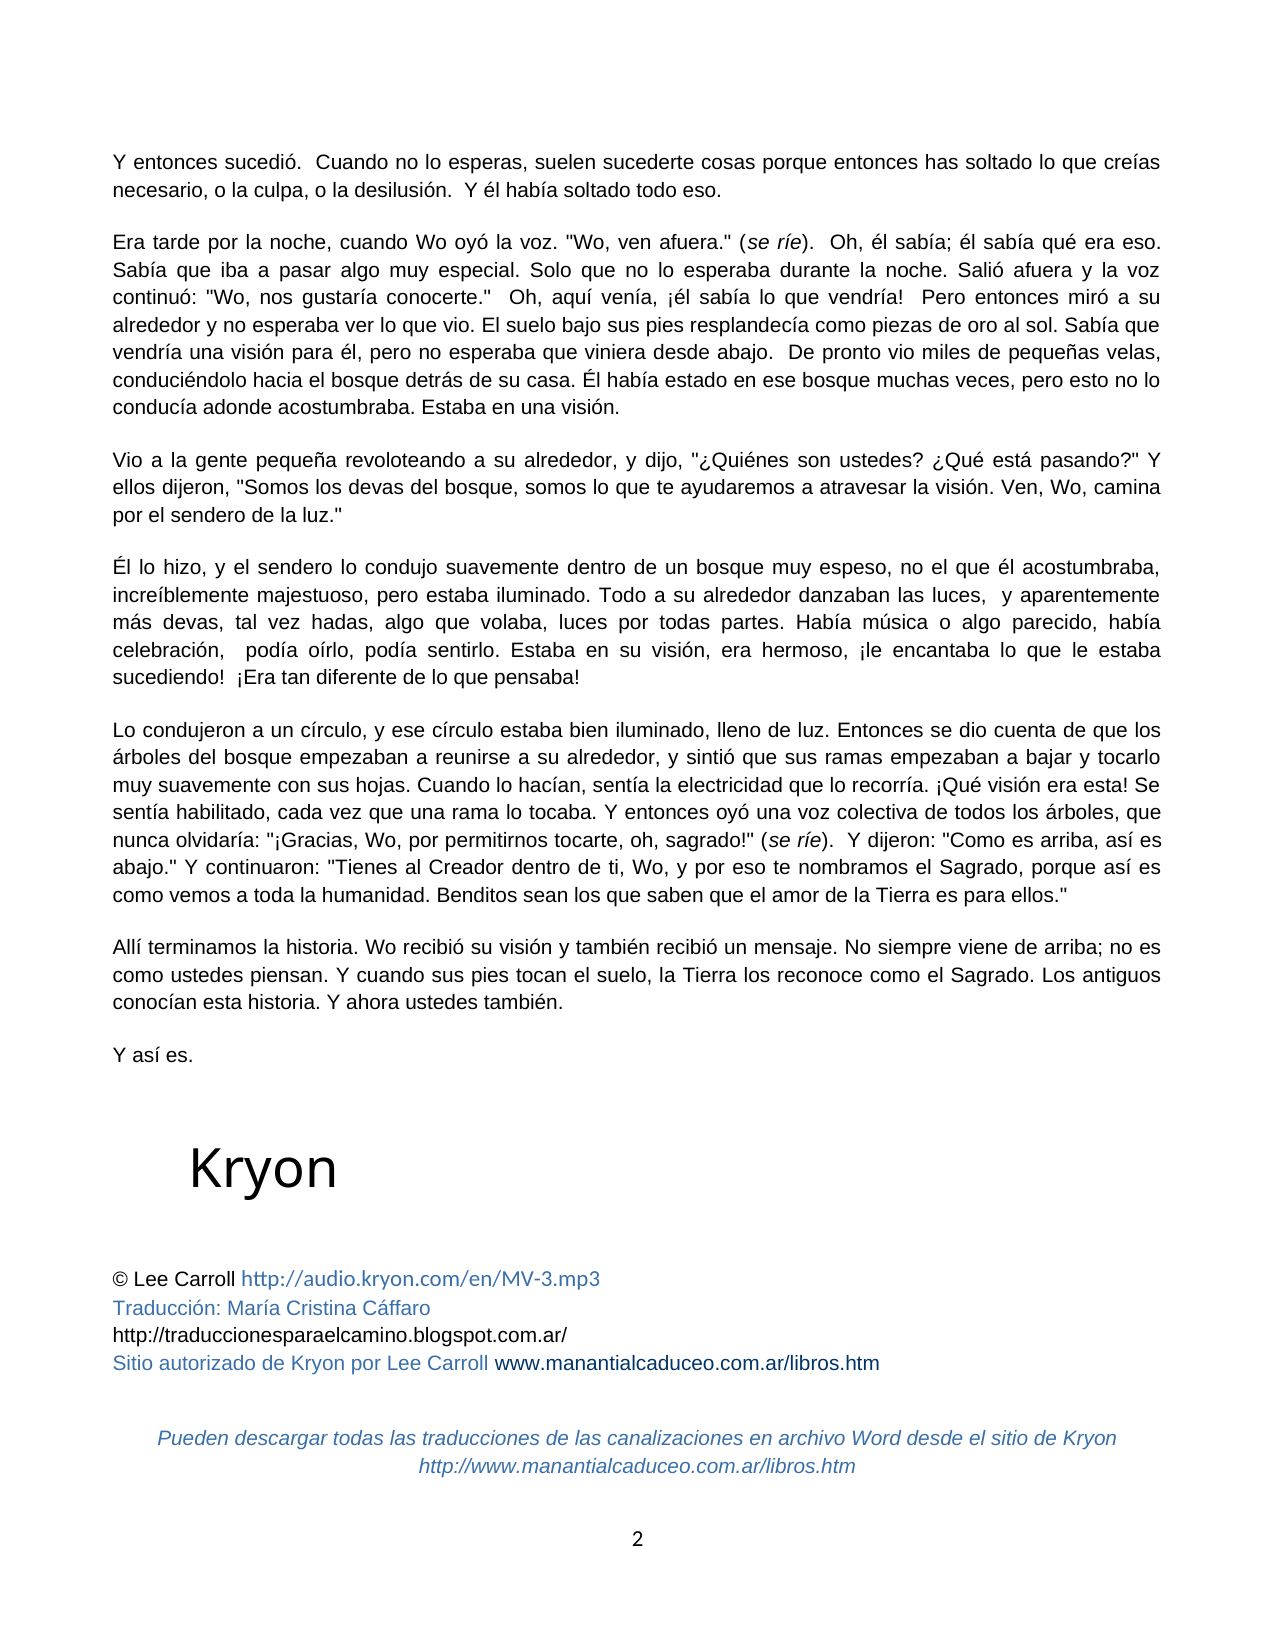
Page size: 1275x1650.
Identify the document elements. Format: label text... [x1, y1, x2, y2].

text Kryon [112, 1095, 1162, 1204]
text Vio a la gente pequeña revoloteando a su alrededor, y dijo, "¿Quiénes son ustedes? ¿Qué está pasando?" Y ellos dijeron, "Somos los devas del bosque, somos lo que te ayudaremos a atravesar la visión. Ven, Wo, camina por el sendero de la luz." [112, 447, 1162, 526]
text Allí terminamos la historia. Wo recibió su visión y también recibió un mensaje. No siempre viene de arriba; no es como ustedes piensan. Y cuando sus pies tocan el suelo, la Tierra los reconoce como el Sagrado. Los antiguos conocían esta historia. Y ahora ustedes también. [112, 935, 1162, 1014]
text Era tarde por la noche, cuando Wo oyó la voz. "Wo, ven afuera." (se ríe). Oh, él sabía; él sabía qué era eso. Sabía que iba a pasar algo muy especial. Solo que no lo esperaba durante la noche. Salió afuera y la voz continuó: "Wo, nos gustaría conocerte." Oh, aquí venía, ¡él sabía lo que vendría! Pero entonces miró a su alrededor y no esperaba ver lo que vio. El suelo bajo sus pies resplandecía como piezas de oro al sol. Sabía que vendría una visión para él, pero no esperaba que viniera desde abajo. De pronto vio miles de pequeñas velas, conduciéndolo hacia el bosque detrás de su casa. Él había estado en ese bosque muchas veces, pero esto no lo conducía adonde acostumbraba. Estaba en una visión. [112, 230, 1162, 419]
text Pueden descargar todas las traducciones de las canalizaciones en archivo Word desde el sitio de Kryon http://www.manantialcaduceo.com.ar/libros.htm [112, 1426, 1162, 1478]
text Lo condujeron a un círculo, y ese círculo estaba bien iluminado, lleno de luz. Entonces se dio cuenta de que los árboles del bosque empezaban a reunirse a su alrededor, y sintió que sus ramas empezaban a bajar y tocarlo muy suavemente con sus hojas. Cuando lo hacían, sentía la electricidad que lo recorría. ¡Qué visión era esta! Se sentía habilitado, cada vez que una rama lo tocaba. Y entonces oyó una voz colectiva de todos los árboles, que nunca olvidaría: "¡Gracias, Wo, por permitirnos tocarte, oh, sagrado!" (se ríe). Y dijeron: "Como es arriba, así es abajo." Y continuaron: "Tienes al Creador dentro de ti, Wo, y por eso te nombramos el Sagrado, porque así es como vemos a toda la humanidad. Benditos sean los que saben que el amor de la Tierra es para ellos." [112, 717, 1162, 906]
text © Lee Carroll http://audio.kryon.com/en/MV-3.mp3 Traducción: María Cristina Cáffaro http://traduccionesparaelcamino.blogspot.com.ar/ Sitio autorizado de Kryon por Lee Carroll www.manantialcaduceo.com.ar/libros.htm [112, 1264, 1162, 1374]
text Y así es. [112, 1042, 1162, 1066]
text Y entonces sucedió. Cuando no lo esperas, suelen sucederte cosas porque entonces has soltado lo que creías necesario, o la culpa, o la desilusión. Y él había soltado todo eso. [112, 150, 1162, 201]
text Él lo hizo, y el sendero lo condujo suavemente dentro de un bosque muy espeso, no el que él acostumbraba, increíblemente majestuoso, pero estaba iluminado. Todo a su alrededor danzaban las luces, y aparentemente más devas, tal vez hadas, algo que volaba, luces por todas partes. Había música o algo parecido, había celebración, podía oírlo, podía sentirlo. Estaba en su visión, era hermoso, ¡le encantaba lo que le estaba sucediendo! ¡Era tan diferente de lo que pensaba! [112, 555, 1162, 689]
